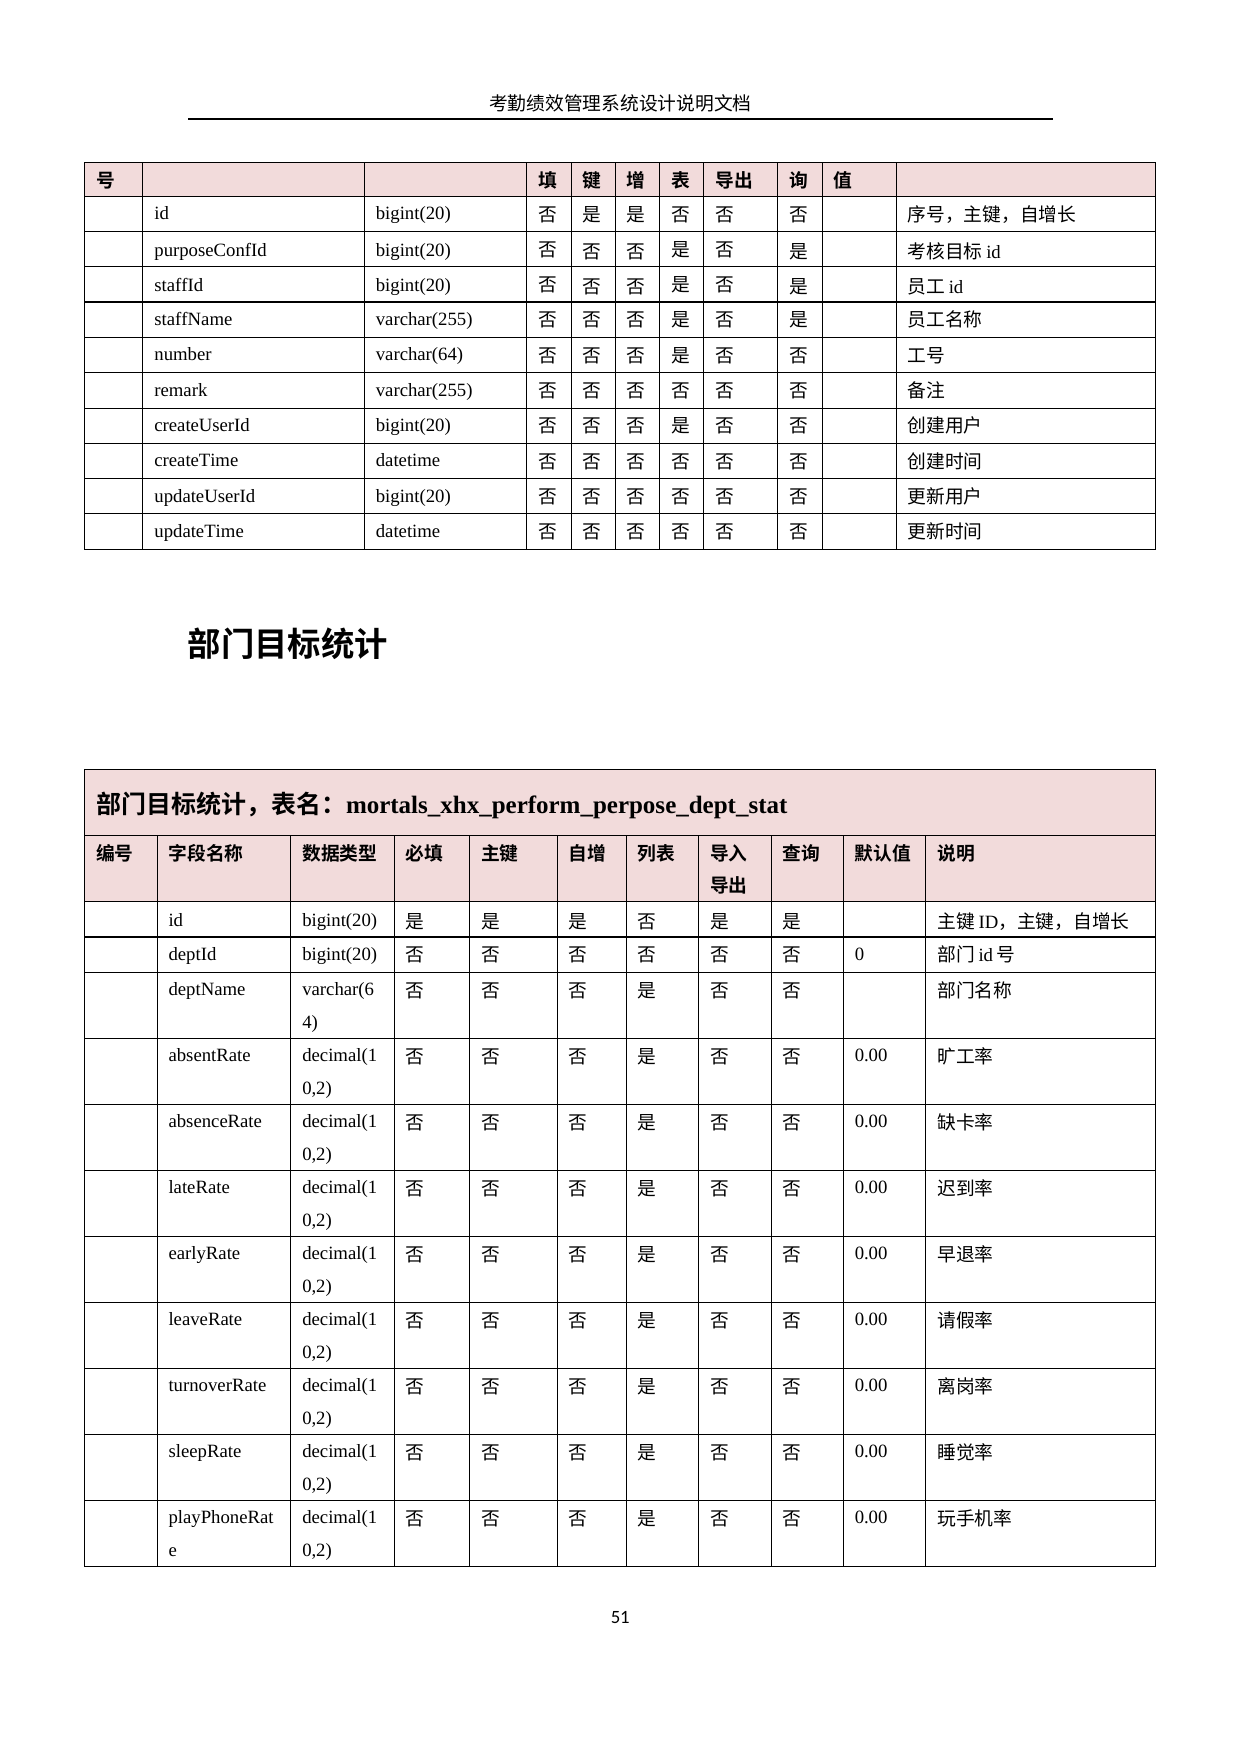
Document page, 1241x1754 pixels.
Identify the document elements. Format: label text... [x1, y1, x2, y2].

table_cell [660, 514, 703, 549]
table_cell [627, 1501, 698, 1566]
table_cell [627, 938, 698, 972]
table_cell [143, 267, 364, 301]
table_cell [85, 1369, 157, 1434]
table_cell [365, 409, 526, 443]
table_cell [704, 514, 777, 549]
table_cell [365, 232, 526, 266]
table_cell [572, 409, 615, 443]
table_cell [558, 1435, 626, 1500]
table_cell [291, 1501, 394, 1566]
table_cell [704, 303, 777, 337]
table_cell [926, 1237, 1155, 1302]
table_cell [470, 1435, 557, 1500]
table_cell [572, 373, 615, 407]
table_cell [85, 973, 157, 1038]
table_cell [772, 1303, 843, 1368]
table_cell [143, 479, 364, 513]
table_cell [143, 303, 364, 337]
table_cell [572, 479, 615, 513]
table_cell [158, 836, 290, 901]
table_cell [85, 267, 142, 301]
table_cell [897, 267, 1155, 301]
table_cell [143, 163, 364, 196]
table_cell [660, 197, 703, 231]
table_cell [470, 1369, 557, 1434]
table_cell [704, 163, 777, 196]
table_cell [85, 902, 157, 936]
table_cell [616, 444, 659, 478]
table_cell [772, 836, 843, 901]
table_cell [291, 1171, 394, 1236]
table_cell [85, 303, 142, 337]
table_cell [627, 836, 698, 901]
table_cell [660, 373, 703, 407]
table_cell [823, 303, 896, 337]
subtitle 部门目标统计 [187, 609, 1053, 674]
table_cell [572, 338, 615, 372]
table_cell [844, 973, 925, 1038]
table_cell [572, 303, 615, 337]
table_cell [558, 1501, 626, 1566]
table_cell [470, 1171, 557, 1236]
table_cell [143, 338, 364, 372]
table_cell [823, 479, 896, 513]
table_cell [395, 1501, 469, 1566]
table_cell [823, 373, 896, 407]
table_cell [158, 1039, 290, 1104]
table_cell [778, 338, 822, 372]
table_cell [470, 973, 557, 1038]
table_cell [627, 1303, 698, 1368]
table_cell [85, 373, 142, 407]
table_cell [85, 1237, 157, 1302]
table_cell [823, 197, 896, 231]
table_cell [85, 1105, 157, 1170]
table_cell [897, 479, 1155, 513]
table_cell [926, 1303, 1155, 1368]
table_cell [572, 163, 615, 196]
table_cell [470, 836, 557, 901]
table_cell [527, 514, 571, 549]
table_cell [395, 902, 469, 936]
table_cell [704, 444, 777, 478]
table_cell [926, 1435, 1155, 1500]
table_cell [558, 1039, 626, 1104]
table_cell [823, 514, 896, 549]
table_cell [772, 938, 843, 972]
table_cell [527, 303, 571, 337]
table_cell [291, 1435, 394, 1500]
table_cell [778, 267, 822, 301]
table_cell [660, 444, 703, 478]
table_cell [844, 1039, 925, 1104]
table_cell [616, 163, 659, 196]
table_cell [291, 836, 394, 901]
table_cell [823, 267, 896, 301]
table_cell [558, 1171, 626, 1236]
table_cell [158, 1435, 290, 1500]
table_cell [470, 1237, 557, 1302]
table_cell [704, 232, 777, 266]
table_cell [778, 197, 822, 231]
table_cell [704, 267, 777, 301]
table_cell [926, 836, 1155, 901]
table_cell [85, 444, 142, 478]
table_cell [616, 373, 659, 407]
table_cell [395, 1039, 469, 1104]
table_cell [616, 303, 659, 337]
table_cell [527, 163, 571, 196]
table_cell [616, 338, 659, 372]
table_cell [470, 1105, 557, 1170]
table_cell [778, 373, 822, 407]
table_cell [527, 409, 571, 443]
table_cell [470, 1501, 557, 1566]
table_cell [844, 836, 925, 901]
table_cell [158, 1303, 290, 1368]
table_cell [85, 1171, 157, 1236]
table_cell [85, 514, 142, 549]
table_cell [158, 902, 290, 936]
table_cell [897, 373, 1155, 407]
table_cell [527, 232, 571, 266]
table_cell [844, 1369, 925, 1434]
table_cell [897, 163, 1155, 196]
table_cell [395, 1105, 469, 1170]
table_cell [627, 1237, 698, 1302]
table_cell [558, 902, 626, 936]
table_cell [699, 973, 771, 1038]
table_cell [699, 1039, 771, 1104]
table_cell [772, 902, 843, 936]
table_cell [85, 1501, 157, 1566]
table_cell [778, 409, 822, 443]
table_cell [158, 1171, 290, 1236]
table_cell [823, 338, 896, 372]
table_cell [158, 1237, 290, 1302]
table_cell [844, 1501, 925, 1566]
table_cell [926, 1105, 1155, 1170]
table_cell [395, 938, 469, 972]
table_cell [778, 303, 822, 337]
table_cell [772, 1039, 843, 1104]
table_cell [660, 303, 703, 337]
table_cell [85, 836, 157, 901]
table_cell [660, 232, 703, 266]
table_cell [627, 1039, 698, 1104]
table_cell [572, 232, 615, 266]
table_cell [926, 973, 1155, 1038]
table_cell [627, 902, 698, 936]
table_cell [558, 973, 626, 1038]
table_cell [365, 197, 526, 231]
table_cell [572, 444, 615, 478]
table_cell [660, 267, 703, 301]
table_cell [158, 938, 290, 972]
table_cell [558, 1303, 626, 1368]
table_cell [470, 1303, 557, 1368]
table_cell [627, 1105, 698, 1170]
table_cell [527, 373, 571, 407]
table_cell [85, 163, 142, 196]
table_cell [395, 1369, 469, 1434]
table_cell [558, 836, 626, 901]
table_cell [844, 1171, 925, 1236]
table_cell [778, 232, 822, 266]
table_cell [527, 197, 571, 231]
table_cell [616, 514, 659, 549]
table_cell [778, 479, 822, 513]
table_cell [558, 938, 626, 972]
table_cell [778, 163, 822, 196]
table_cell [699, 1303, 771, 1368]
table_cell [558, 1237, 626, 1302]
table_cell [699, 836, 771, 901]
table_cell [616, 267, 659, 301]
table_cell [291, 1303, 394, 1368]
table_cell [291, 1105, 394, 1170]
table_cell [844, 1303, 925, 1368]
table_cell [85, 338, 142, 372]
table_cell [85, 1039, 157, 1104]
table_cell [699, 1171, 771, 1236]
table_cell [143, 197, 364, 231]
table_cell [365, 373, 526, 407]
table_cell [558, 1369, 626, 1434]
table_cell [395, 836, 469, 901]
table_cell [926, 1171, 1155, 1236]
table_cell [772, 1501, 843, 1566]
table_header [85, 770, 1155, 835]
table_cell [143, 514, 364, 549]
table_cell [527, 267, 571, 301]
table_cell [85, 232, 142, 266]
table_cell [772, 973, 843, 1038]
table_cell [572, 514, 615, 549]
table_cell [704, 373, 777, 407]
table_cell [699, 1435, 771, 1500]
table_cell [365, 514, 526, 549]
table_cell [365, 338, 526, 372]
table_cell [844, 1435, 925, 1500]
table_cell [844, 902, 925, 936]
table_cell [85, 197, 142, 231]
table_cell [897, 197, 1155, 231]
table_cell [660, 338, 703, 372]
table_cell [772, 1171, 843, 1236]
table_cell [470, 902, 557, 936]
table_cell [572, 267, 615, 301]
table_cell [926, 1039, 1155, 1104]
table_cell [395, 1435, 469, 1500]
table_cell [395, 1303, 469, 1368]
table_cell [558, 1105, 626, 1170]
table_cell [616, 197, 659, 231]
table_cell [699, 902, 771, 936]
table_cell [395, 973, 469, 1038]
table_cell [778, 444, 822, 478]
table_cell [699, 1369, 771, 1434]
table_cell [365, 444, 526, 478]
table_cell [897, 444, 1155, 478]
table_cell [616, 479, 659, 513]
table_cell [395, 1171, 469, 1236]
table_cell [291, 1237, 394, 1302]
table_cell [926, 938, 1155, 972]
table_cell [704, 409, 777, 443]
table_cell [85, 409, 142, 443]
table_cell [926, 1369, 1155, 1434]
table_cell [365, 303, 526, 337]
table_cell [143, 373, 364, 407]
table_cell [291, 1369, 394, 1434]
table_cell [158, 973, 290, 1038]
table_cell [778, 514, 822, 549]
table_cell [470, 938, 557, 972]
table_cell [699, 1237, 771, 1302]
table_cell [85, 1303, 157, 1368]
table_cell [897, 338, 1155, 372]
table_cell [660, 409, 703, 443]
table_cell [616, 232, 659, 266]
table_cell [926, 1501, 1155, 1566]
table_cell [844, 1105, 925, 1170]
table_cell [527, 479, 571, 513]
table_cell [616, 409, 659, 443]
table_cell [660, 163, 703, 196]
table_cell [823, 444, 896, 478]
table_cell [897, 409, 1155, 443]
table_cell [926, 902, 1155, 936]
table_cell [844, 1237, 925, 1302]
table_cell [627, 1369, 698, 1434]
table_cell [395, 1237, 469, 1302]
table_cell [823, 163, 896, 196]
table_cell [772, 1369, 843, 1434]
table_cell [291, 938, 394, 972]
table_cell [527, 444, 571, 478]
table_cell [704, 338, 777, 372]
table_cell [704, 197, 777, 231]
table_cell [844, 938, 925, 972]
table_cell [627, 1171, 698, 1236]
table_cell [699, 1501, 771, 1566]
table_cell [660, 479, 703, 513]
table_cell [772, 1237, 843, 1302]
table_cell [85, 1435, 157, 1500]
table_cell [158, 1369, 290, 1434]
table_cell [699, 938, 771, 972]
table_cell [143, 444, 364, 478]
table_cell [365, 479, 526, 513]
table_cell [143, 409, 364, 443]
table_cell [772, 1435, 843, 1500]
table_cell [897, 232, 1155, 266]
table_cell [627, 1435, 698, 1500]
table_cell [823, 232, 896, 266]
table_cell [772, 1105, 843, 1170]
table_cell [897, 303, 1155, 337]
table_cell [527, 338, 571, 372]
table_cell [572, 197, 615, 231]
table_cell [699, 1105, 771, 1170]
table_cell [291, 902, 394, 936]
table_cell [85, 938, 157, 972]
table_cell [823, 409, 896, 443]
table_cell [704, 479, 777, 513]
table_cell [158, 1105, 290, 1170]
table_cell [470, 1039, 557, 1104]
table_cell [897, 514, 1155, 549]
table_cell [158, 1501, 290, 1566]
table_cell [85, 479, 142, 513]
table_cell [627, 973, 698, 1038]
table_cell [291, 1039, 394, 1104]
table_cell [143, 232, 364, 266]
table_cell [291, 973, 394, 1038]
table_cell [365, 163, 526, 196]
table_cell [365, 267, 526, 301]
